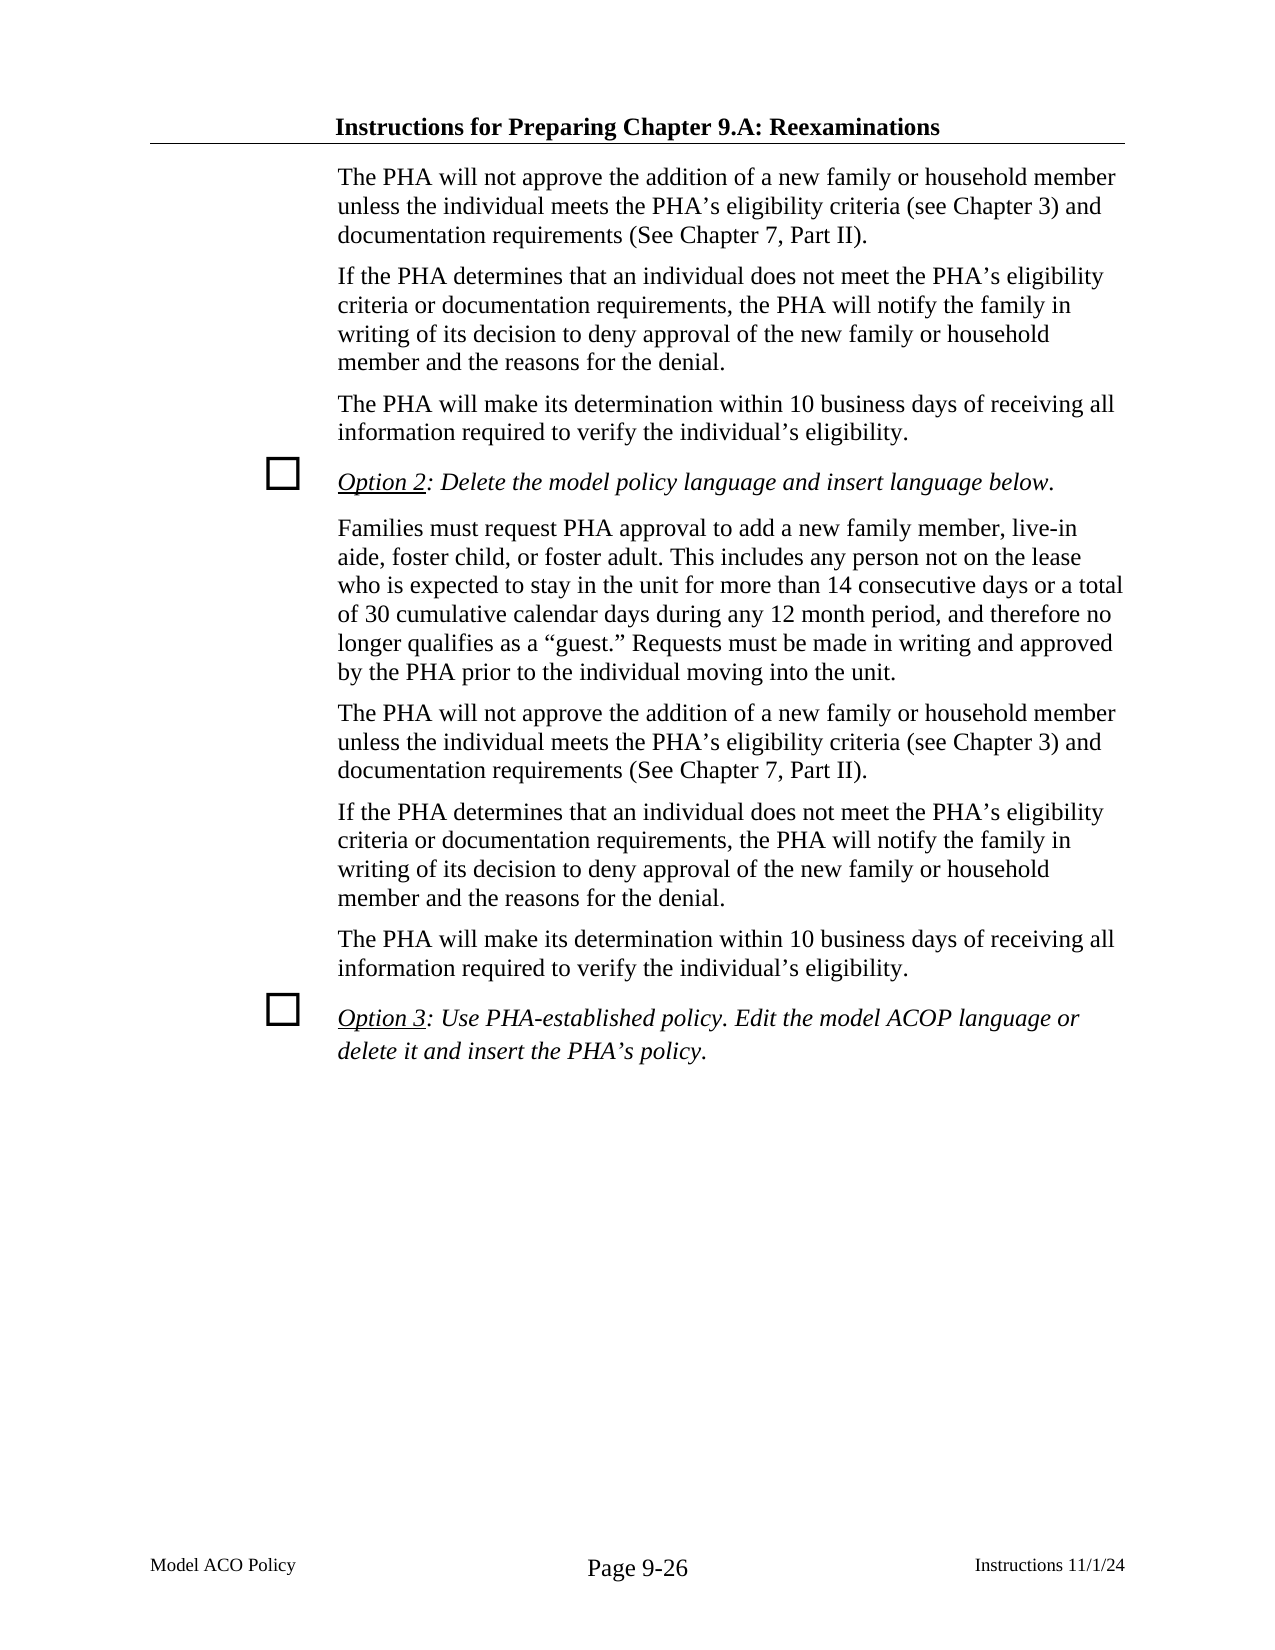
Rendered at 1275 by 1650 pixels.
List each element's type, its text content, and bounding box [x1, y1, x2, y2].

list Option 3: Use PHA-established policy. Edit the model ACOP language or delete it and insert the PHA’s policy. [262, 994, 1125, 1064]
text The PHA will make its determination within 10 business days of receiving all information required to verify the individual’s eligibility. [337, 924, 1125, 982]
text The PHA will make its determination within 10 business days of receiving all information required to verify the individual’s eligibility. [337, 389, 1125, 446]
text Option 2: Delete the model policy language and insert language below. [262, 459, 1125, 500]
text Families must request PHA approval to add a new family member, live-in aide, foster child, or foster adult. This includes any person not on the lease who is expected to stay in the unit for more than 14 consecutive days or a total of 30 cumulative calendar days during any 12 month period, and therefore no longer qualifies as a “guest.” Requests must be made in writing and approved by the PHA prior to the individual moving into the unit. [337, 513, 1125, 685]
text The PHA will not approve the addition of a new family or household member unless the individual meets the PHA’s eligibility criteria (see Chapter 3) and documentation requirements (See Chapter 7, Part II). [337, 698, 1125, 784]
text If the PHA determines that an individual does not meet the PHA’s eligibility criteria or documentation requirements, the PHA will notify the family in writing of its decision to deny approval of the new family or household member and the reasons for the denial. [337, 261, 1125, 376]
text The PHA will not approve the addition of a new family or household member unless the individual meets the PHA’s eligibility criteria (see Chapter 3) and documentation requirements (See Chapter 7, Part II). [337, 162, 1125, 249]
text If the PHA determines that an individual does not meet the PHA’s eligibility criteria or documentation requirements, the PHA will notify the family in writing of its decision to deny approval of the new family or household member and the reasons for the denial. [337, 797, 1125, 912]
